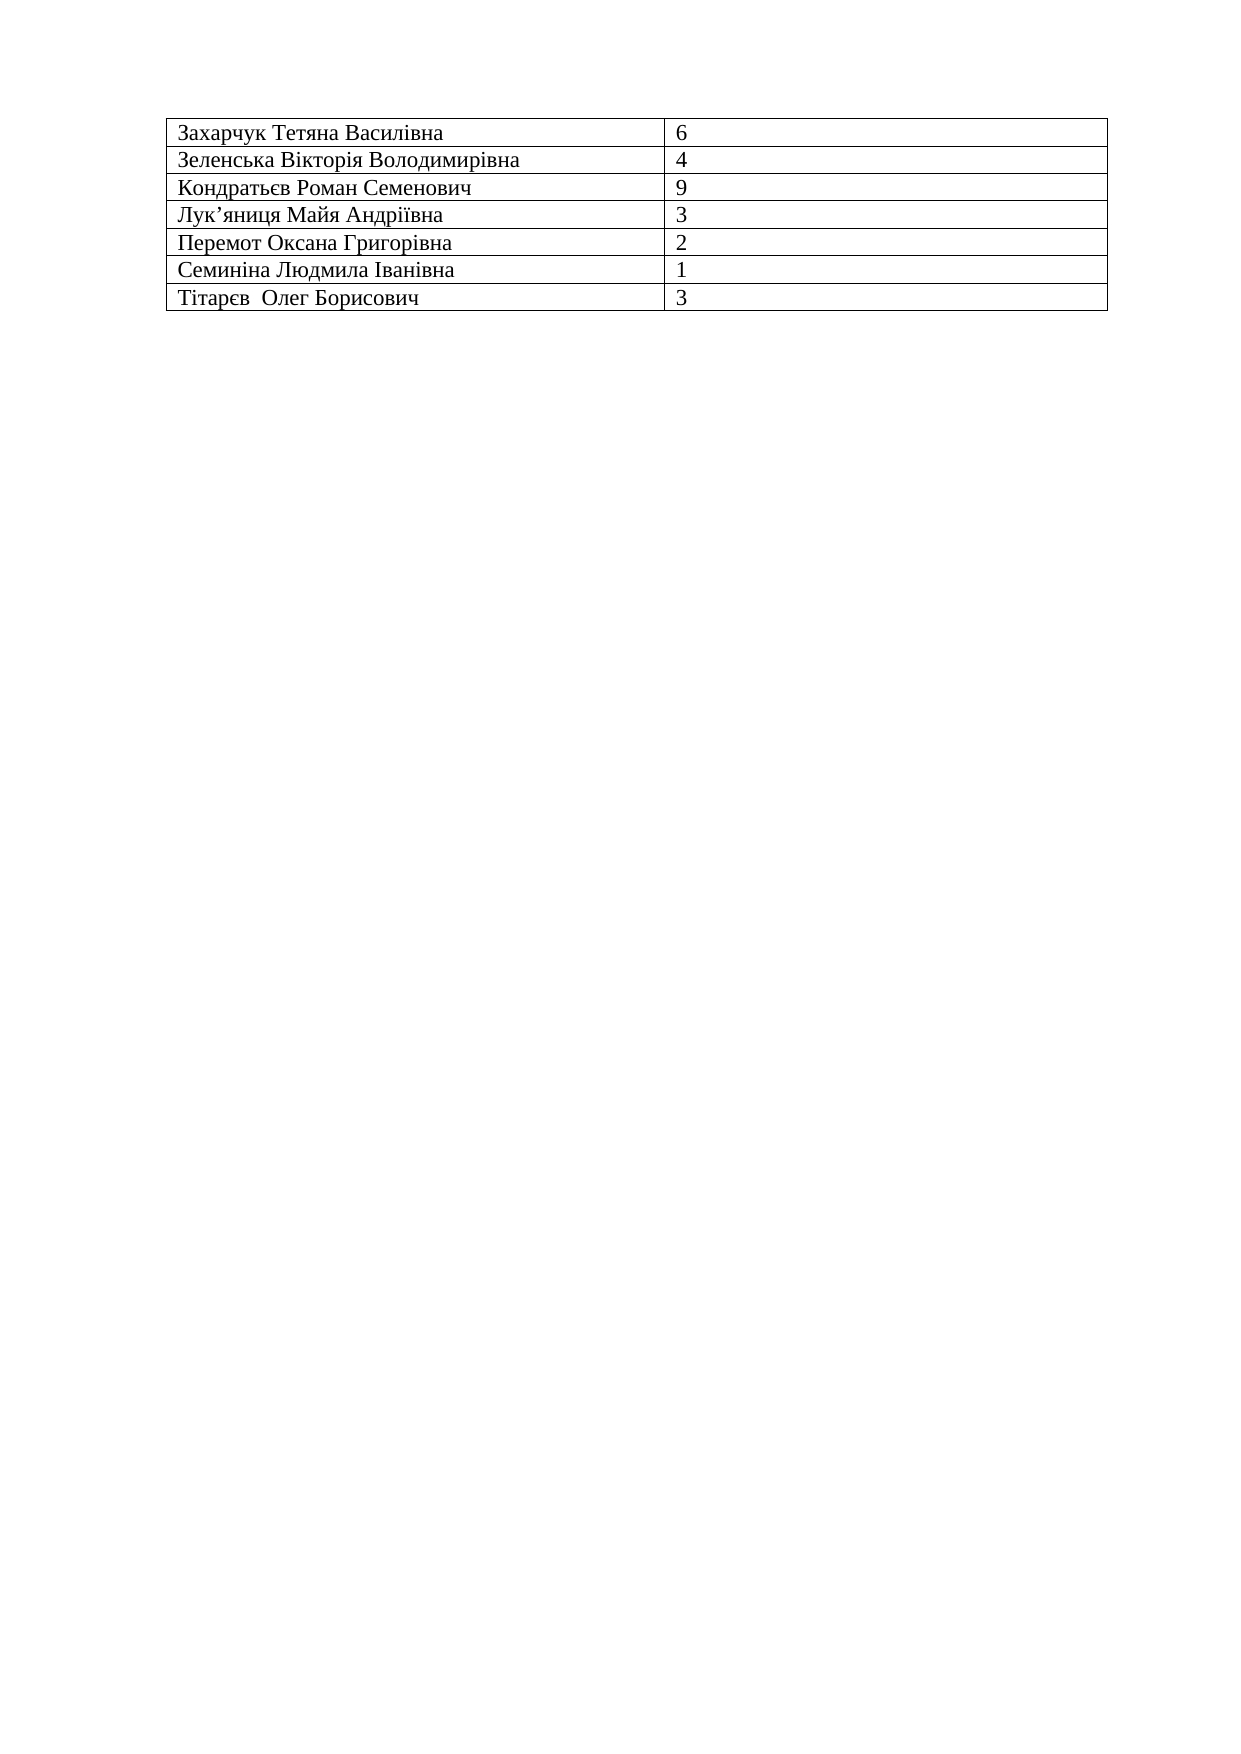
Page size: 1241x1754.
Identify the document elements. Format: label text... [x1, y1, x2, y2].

table_cell Перемот Оксана Григорівна [167, 229, 664, 255]
table_cell Захарчук Тетяна Василівна [167, 119, 664, 146]
table_cell Тітарєв Олег Борисович [167, 284, 664, 310]
table_cell Семиніна Людмила Іванівна [167, 256, 664, 282]
table_cell 1 [665, 256, 1107, 282]
table_cell 2 [665, 229, 1107, 255]
table_cell 3 [665, 284, 1107, 310]
table_cell 3 [665, 201, 1107, 228]
table_cell Лук’яниця Майя Андріївна [167, 201, 664, 228]
table_cell 4 [665, 147, 1107, 173]
table_cell 9 [665, 174, 1107, 200]
table_cell 6 [665, 119, 1107, 146]
table_cell Зеленська Вікторія Володимирівна [167, 147, 664, 173]
table_cell Кондратьєв Роман Семенович [167, 174, 664, 200]
